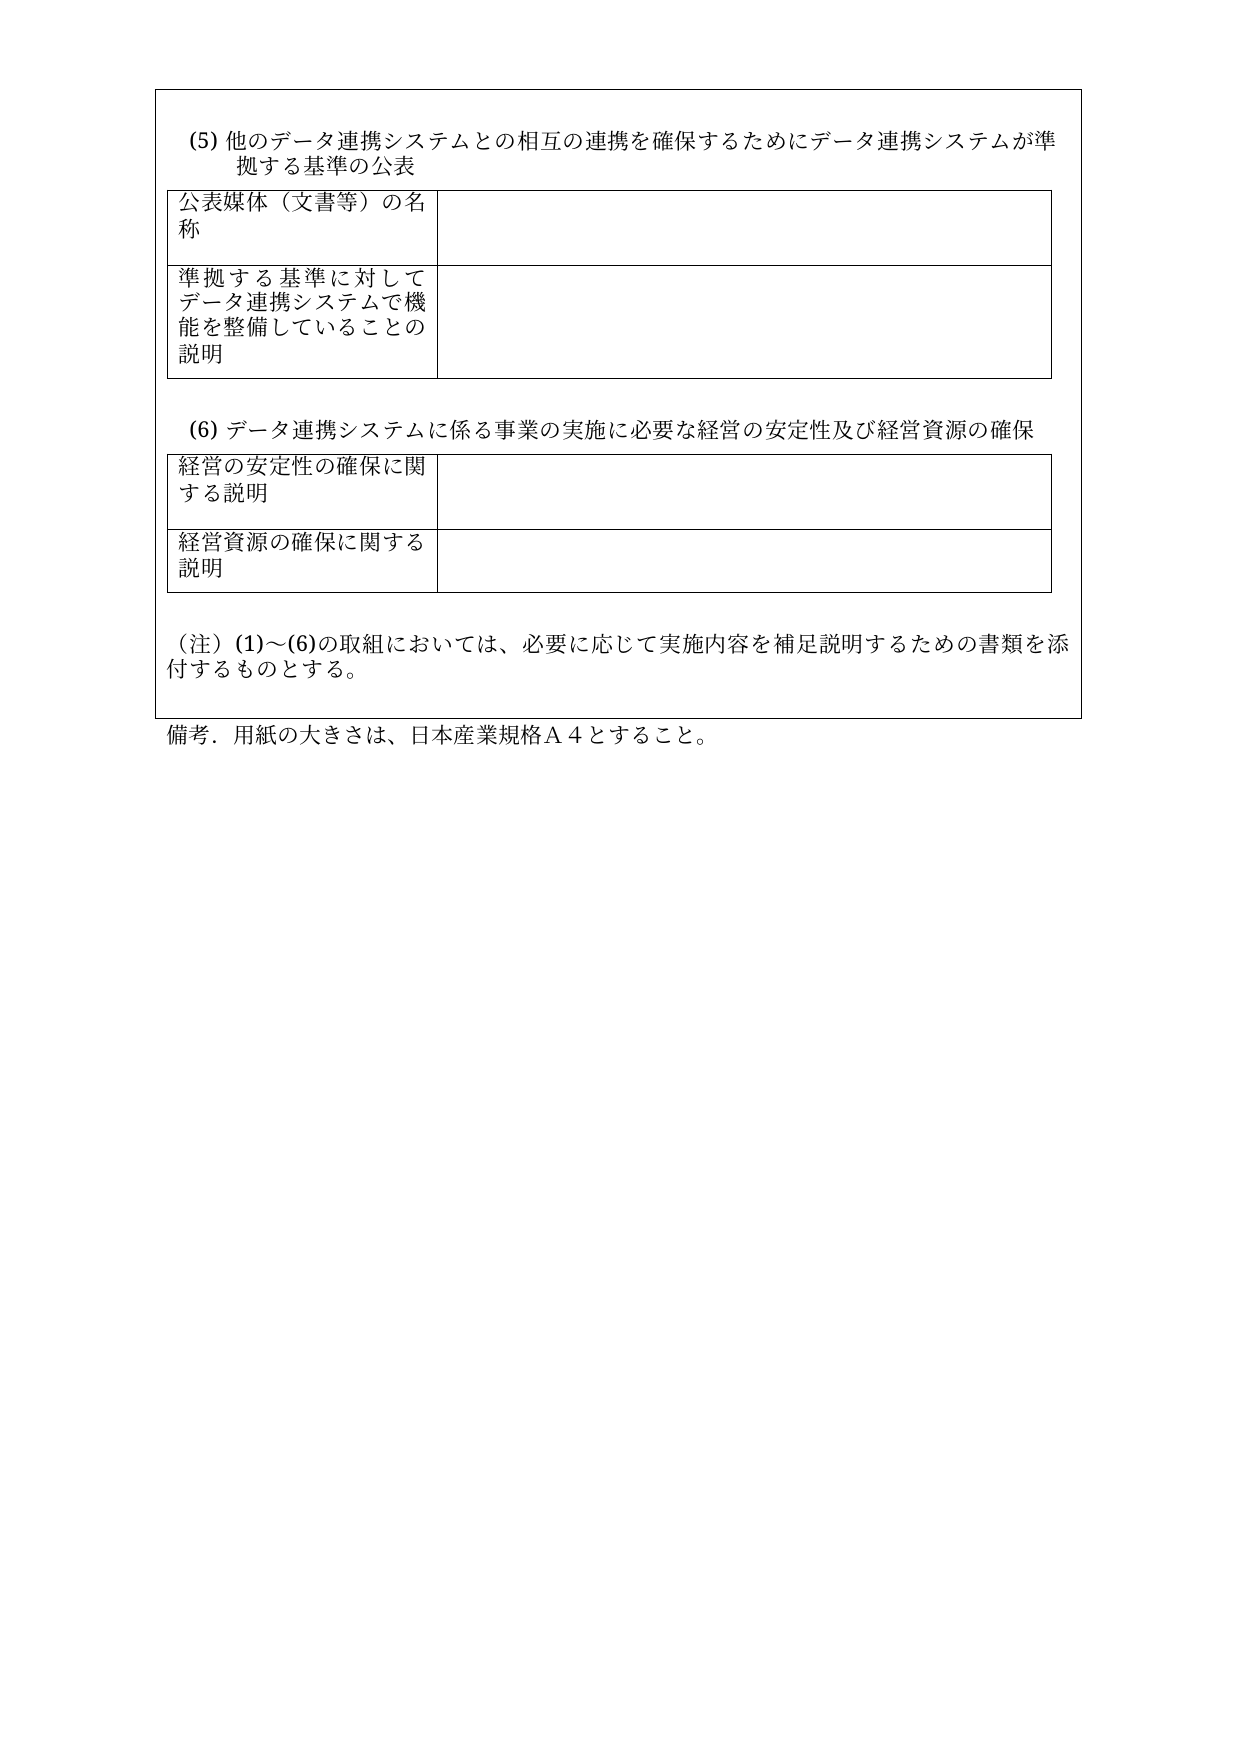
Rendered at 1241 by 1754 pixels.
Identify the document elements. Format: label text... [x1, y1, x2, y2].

text 備考．用紙の大きさは、日本産業規格Ａ４とすること。 [167, 719, 1070, 750]
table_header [156, 90, 1081, 717]
